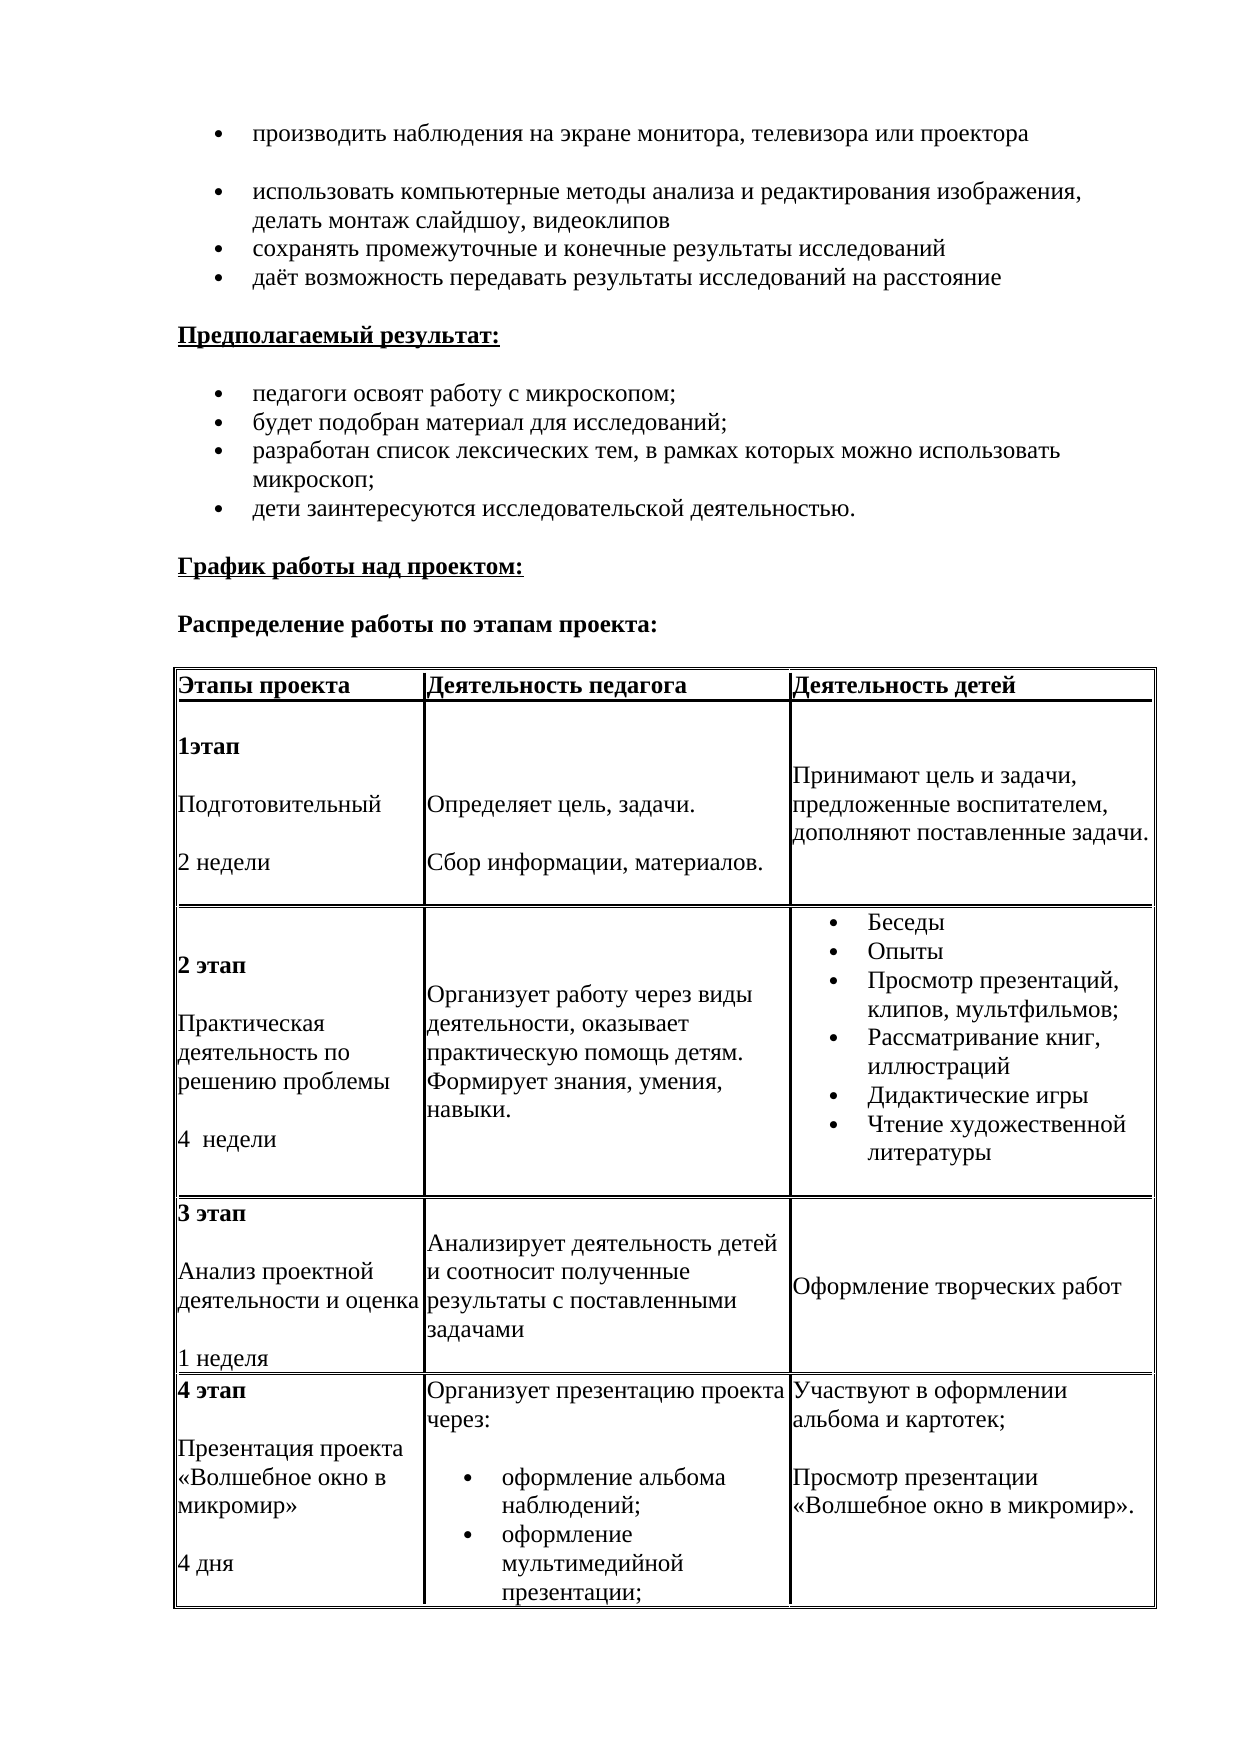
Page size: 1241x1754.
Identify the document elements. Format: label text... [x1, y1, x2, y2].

table_cell 3 этап Анализ проектной деятельности и оценка 1 неделя [177, 1195, 423, 1372]
text График работы над проектом: [177, 551, 1152, 580]
list разработан список лексических тем, в рамках которых можно использовать микроскоп; [215, 436, 1152, 493]
list использовать компьютерные методы анализа и редактирования изображения, делать монтаж слайдшоу, видеоклипов [215, 176, 1152, 233]
text Предполагаемый результат: [177, 320, 1152, 349]
table_cell Анализирует деятельность детей и соотносит полученные результаты с поставленными задачами [426, 1199, 789, 1372]
table_cell 2 этап Практическая деятельность по решению проблемы 4 недели [177, 904, 423, 1195]
list даёт возможность передавать результаты исследований на расстояние [215, 262, 1152, 291]
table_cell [175, 1372, 424, 1606]
list дети заинтересуются исследовательской деятельностью. [215, 493, 1152, 522]
table_header Деятельность педагога [424, 668, 790, 699]
table_cell Определяет цель, задачи. Сбор информации, материалов. [426, 702, 789, 904]
text Распределение работы по этапам проекта: [177, 609, 1152, 638]
list производить наблюдения на экране монитора, телевизора или проектора [215, 118, 1152, 147]
list будет подобран материал для исследований; [215, 407, 1152, 436]
table_header Деятельность детей [790, 670, 1154, 699]
table_cell Организует работу через виды деятельности, оказывает практическую помощь детям. Формирует знания, умения, навыки. [426, 908, 789, 1195]
list педагоги освоят работу с микроскопом; [215, 378, 1152, 407]
table_cell Беседы Опыты Просмотр презентаций, клипов, мультфильмов; Рассматривание книг, иллюстраций Дидактические игры Чтение художественной литературы [792, 904, 1154, 1195]
table_cell Принимают цель и задачи, предложенные воспитателем, дополняют поставленные задачи. [792, 699, 1154, 904]
table_cell Оформление творческих работ [792, 1195, 1154, 1372]
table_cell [790, 1372, 1155, 1606]
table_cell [424, 1375, 790, 1606]
table_header Этапы проекта [177, 670, 424, 699]
table_cell 1этап Подготовительный 2 недели [177, 699, 423, 904]
list сохранять промежуточные и конечные результаты исследований [215, 233, 1152, 262]
